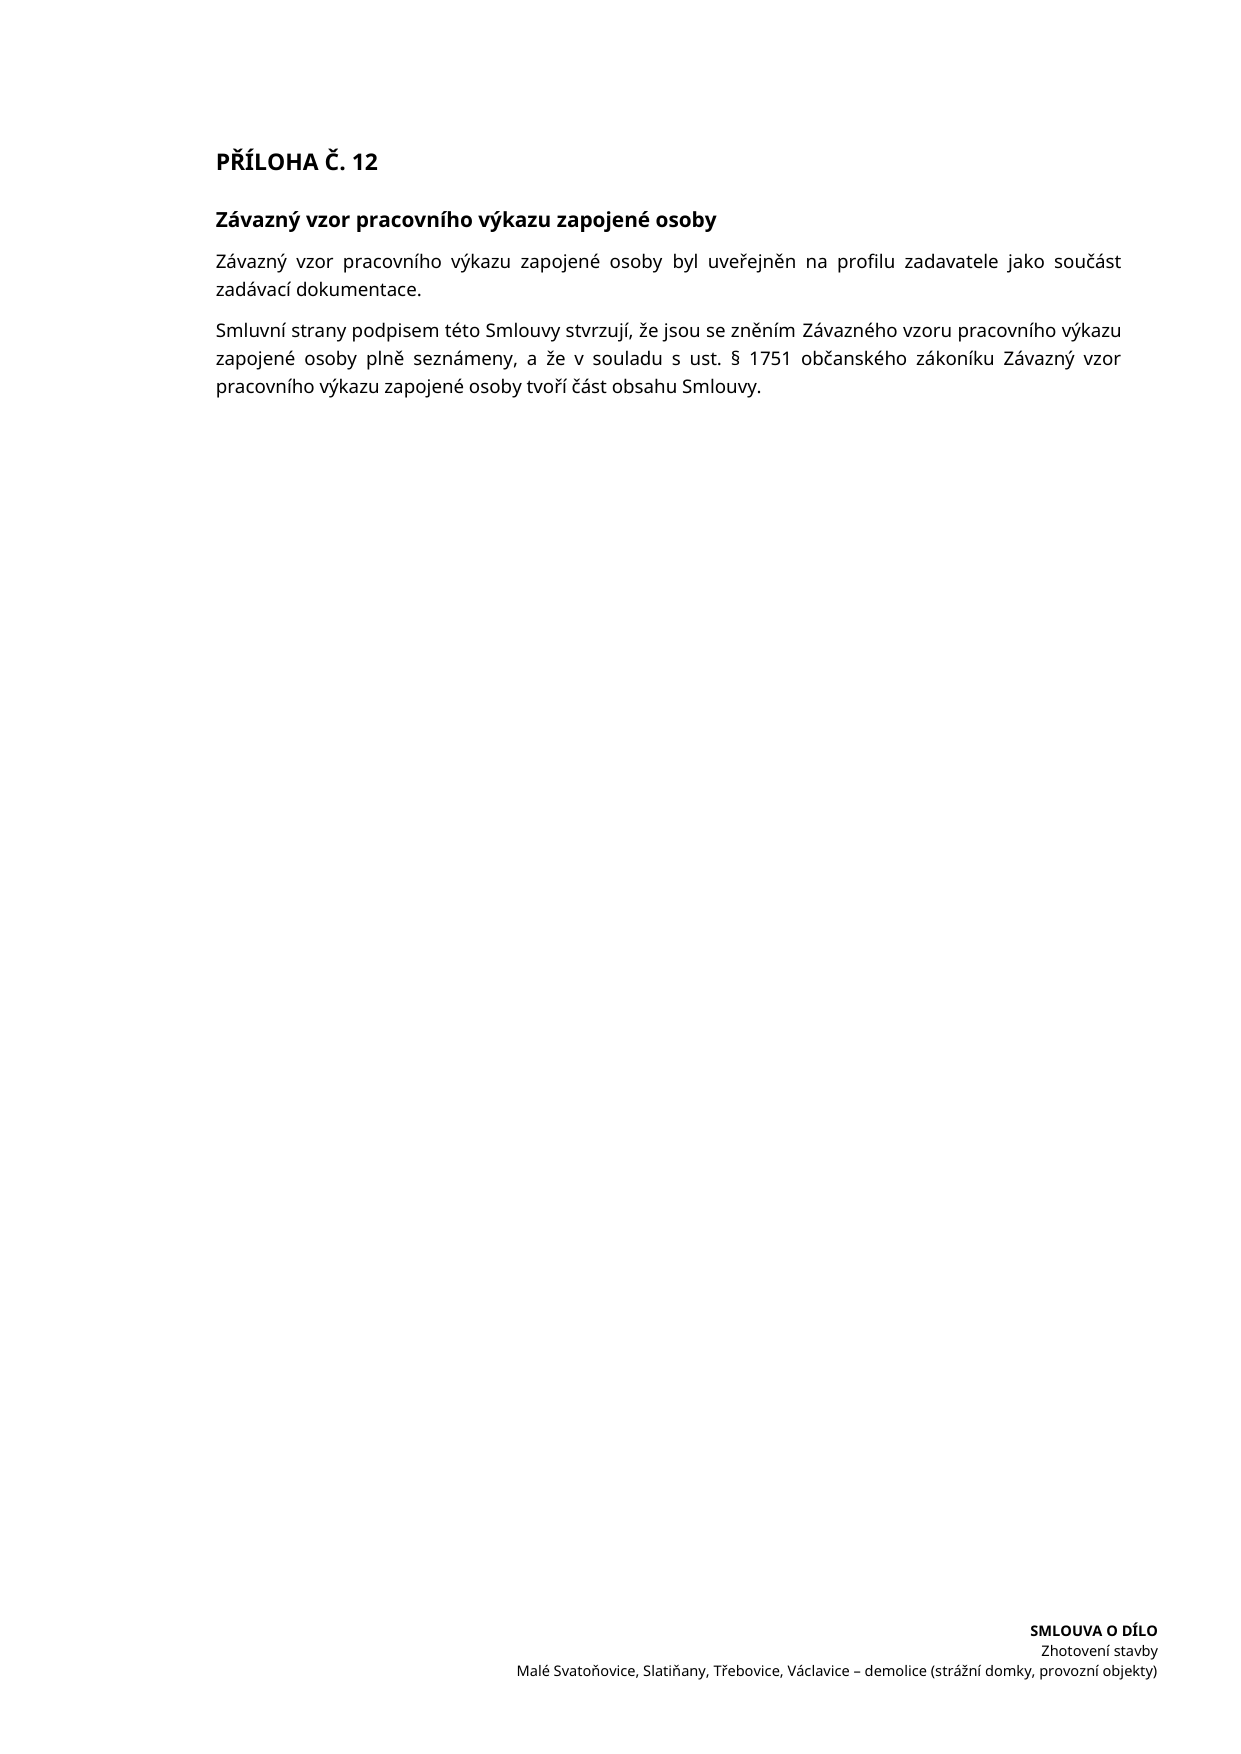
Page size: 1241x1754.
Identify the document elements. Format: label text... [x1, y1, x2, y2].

text Příloha č. 12 [216, 146, 1122, 177]
text Závazný vzor pracovního výkazu zapojené osoby [216, 205, 1122, 233]
text Smluvní strany podpisem této Smlouvy stvrzují, že jsou se zněním Závazného vzoru pracovního výkazu zapojené osoby plně seznámeny, a že v souladu s ust. § 1751 občanského zákoníku Závazný vzor pracovního výkazu zapojené osoby tvoří část obsahu Smlouvy. [216, 317, 1122, 399]
text Závazný vzor pracovního výkazu zapojené osoby byl uveřejněn na profilu zadavatele jako součást zadávací dokumentace. [216, 249, 1122, 302]
